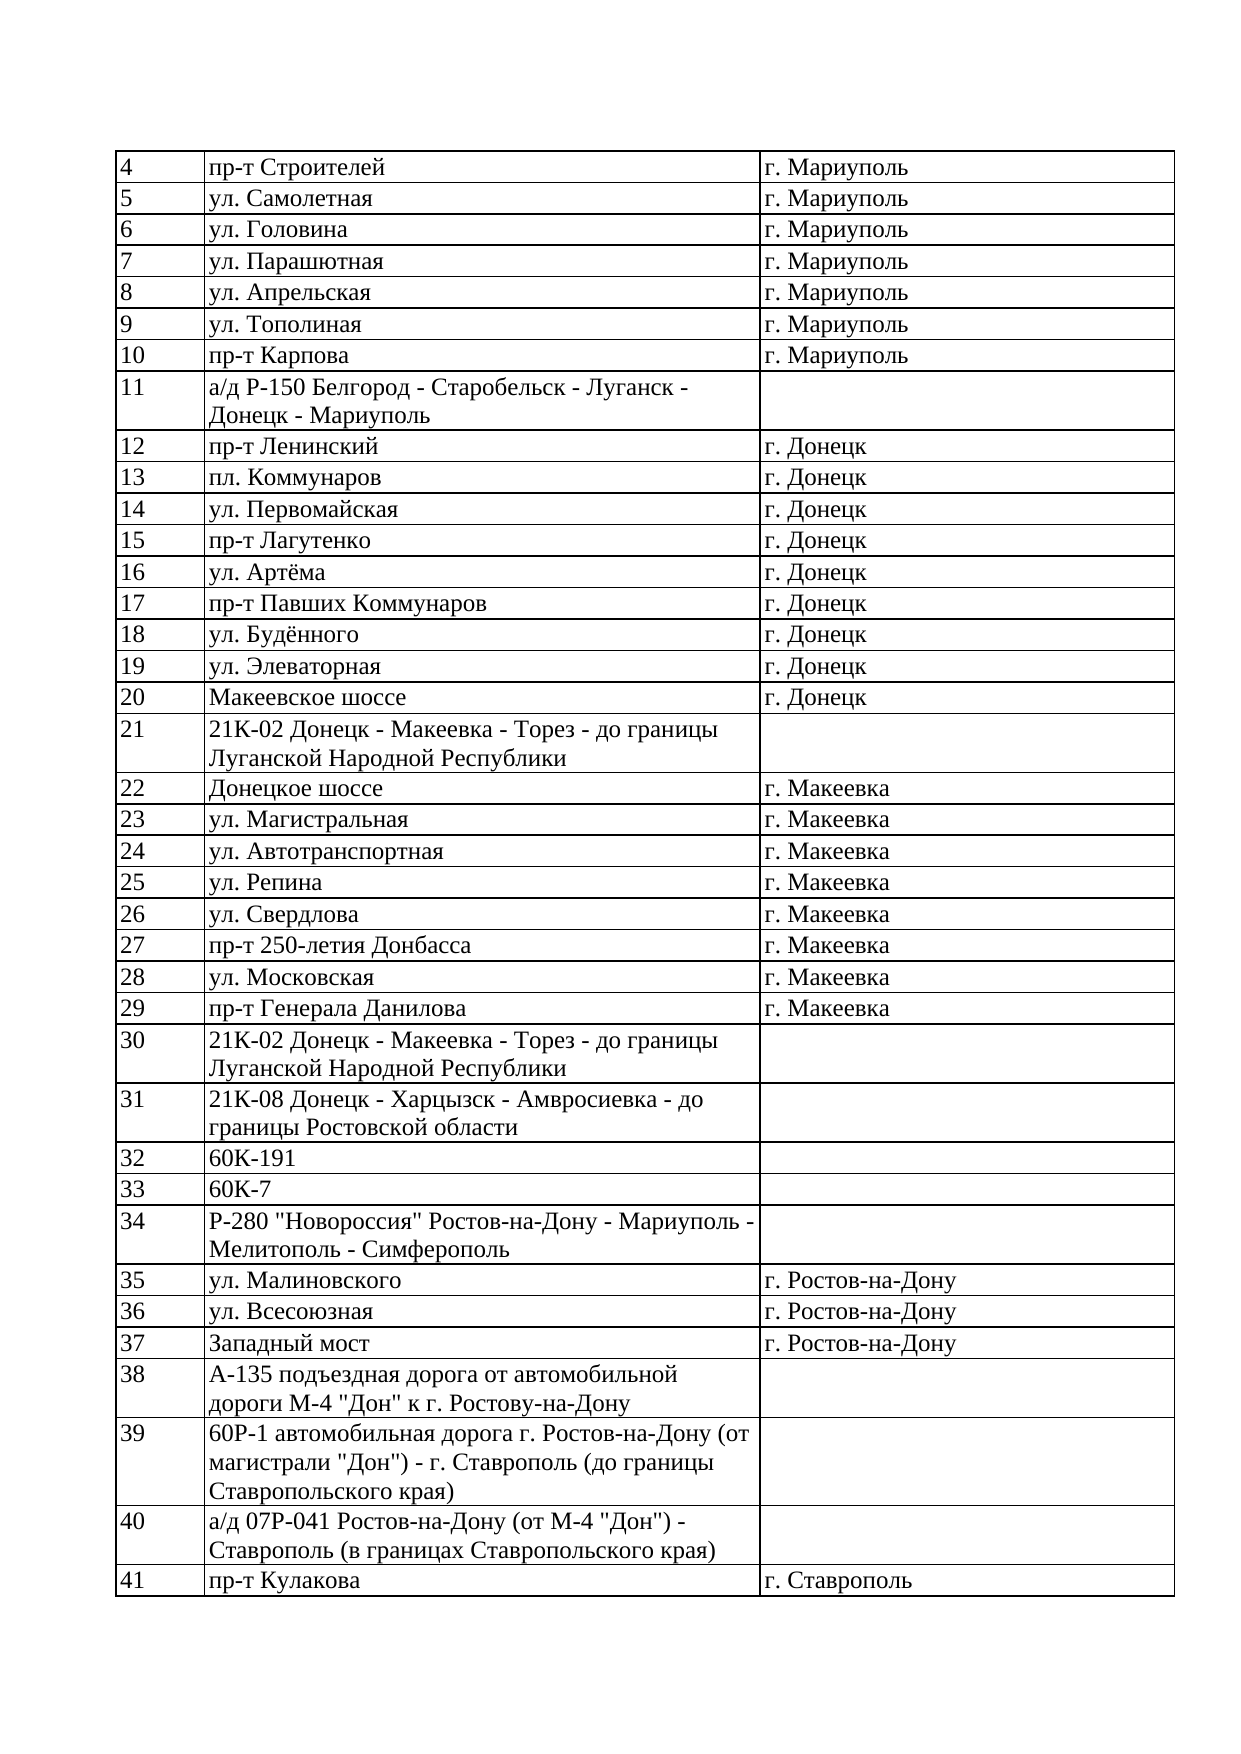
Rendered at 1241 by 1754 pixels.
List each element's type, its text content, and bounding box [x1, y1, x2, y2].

table_cell 21К-08 Донецк - Харцызск - Амвросиевка - до границы Ростовской области [205, 1084, 759, 1141]
table_cell [761, 1174, 1174, 1204]
table_cell 29 [117, 993, 204, 1023]
table_cell г. Ростов-на-Дону [761, 1265, 1174, 1295]
table_cell г. Мариуполь [761, 246, 1174, 276]
table_cell 20 [117, 683, 204, 712]
table_cell г. Макеевка [761, 993, 1174, 1023]
table_cell 39 [117, 1418, 204, 1504]
table_cell Западный мост [205, 1328, 759, 1358]
table_cell Р-280 "Новороссия" Ростов-на-Дону - Мариуполь - Мелитополь - Симферополь [205, 1206, 759, 1263]
table_cell 11 [117, 372, 204, 429]
table_cell г. Ставрополь [761, 1565, 1174, 1595]
table_cell 15 [117, 525, 204, 555]
table_cell г. Донецк [761, 494, 1174, 524]
table_cell г. Донецк [761, 557, 1174, 587]
table_cell 40 [117, 1506, 204, 1563]
table_cell 24 [117, 836, 204, 866]
table_cell Макеевское шоссе [205, 683, 759, 712]
table_cell ул. Тополиная [205, 309, 759, 339]
table_cell [761, 1359, 1174, 1417]
table_cell 25 [117, 867, 204, 897]
table_cell а/д 07Р-041 Ростов-на-Дону (от М-4 "Дон") - Ставрополь (в границах Ставропольского края) [205, 1506, 759, 1563]
table_cell 31 [117, 1084, 204, 1141]
table_cell г. Макеевка [761, 867, 1174, 897]
table_cell 28 [117, 962, 204, 992]
table_cell ул. Самолетная [205, 183, 759, 213]
table_cell [761, 714, 1174, 771]
table_cell г. Донецк [761, 431, 1174, 461]
table_cell 60К-7 [205, 1174, 759, 1204]
table_cell 38 [117, 1359, 204, 1417]
table_cell г. Макеевка [761, 836, 1174, 866]
table_cell ул. Головина [205, 215, 759, 244]
table_cell пр-т Карпова [205, 340, 759, 370]
table_cell 33 [117, 1174, 204, 1204]
table_cell 16 [117, 557, 204, 587]
table_cell 7 [117, 246, 204, 276]
table_cell А-135 подъездная дорога от автомобильной дороги М-4 "Дон" к г. Ростову-на-Дону [205, 1359, 759, 1417]
table_cell 22 [117, 773, 204, 803]
table_cell ул. Магистральная [205, 805, 759, 834]
table_cell г. Макеевка [761, 962, 1174, 992]
table_cell пр-т Генерала Данилова [205, 993, 759, 1023]
table_cell [761, 1418, 1174, 1504]
table_cell 37 [117, 1328, 204, 1358]
table_cell 14 [117, 494, 204, 524]
table_cell [761, 1143, 1174, 1173]
table_cell 19 [117, 651, 204, 681]
table_cell пр-т 250-летия Донбасса [205, 930, 759, 960]
table_cell г. Донецк [761, 588, 1174, 618]
table_cell 60К-191 [205, 1143, 759, 1173]
table_cell Донецкое шоссе [205, 773, 759, 803]
table_cell г. Мариуполь [761, 152, 1174, 181]
table_cell ул. Всесоюзная [205, 1296, 759, 1326]
table_cell 8 [117, 277, 204, 307]
table_cell 35 [117, 1265, 204, 1295]
table_cell 10 [117, 340, 204, 370]
table_cell ул. Парашютная [205, 246, 759, 276]
table_cell ул. Малиновского [205, 1265, 759, 1295]
table_cell г. Донецк [761, 683, 1174, 712]
table_cell [761, 1084, 1174, 1141]
table_cell 27 [117, 930, 204, 960]
table_cell г. Мариуполь [761, 215, 1174, 244]
table_cell г. Донецк [761, 462, 1174, 492]
table_cell [761, 1506, 1174, 1563]
table_cell пл. Коммунаров [205, 462, 759, 492]
table_cell пр-т Павших Коммунаров [205, 588, 759, 618]
table_cell ул. Будённого [205, 620, 759, 649]
table_cell [761, 1025, 1174, 1082]
table_cell ул. Апрельская [205, 277, 759, 307]
table_cell [761, 372, 1174, 429]
table_cell 21К-02 Донецк - Макеевка - Торез - до границы Луганской Народной Республики [205, 1025, 759, 1082]
table_cell 18 [117, 620, 204, 649]
table_cell пр-т Ленинский [205, 431, 759, 461]
table_cell 13 [117, 462, 204, 492]
table_cell 21 [117, 714, 204, 771]
table_cell 21К-02 Донецк - Макеевка - Торез - до границы Луганской Народной Республики [205, 714, 759, 771]
table_cell ул. Автотранспортная [205, 836, 759, 866]
table_cell 9 [117, 309, 204, 339]
table_cell пр-т Кулакова [205, 1565, 759, 1595]
table_cell г. Мариуполь [761, 340, 1174, 370]
table_cell г. Макеевка [761, 930, 1174, 960]
table_cell 36 [117, 1296, 204, 1326]
table_cell ул. Свердлова [205, 899, 759, 929]
table_cell ул. Московская [205, 962, 759, 992]
table_cell 17 [117, 588, 204, 618]
table_cell ул. Первомайская [205, 494, 759, 524]
table_cell г. Мариуполь [761, 183, 1174, 213]
table_cell 41 [117, 1565, 204, 1595]
table_cell ул. Артёма [205, 557, 759, 587]
table_cell пр-т Лагутенко [205, 525, 759, 555]
table_cell 6 [117, 215, 204, 244]
table_cell г. Донецк [761, 651, 1174, 681]
table_cell 30 [117, 1025, 204, 1082]
table_cell г. Ростов-на-Дону [761, 1328, 1174, 1358]
table_cell а/д Р-150 Белгород - Старобельск - Луганск - Донецк - Мариуполь [205, 372, 759, 429]
table_cell г. Донецк [761, 620, 1174, 649]
table_cell 4 [117, 152, 204, 181]
table_cell ул. Репина [205, 867, 759, 897]
table_cell г. Макеевка [761, 899, 1174, 929]
table_cell г. Ростов-на-Дону [761, 1296, 1174, 1326]
table_cell г. Макеевка [761, 805, 1174, 834]
table_cell 12 [117, 431, 204, 461]
table_cell ул. Элеваторная [205, 651, 759, 681]
table_cell г. Мариуполь [761, 277, 1174, 307]
table_cell [761, 1206, 1174, 1263]
table_cell 60Р-1 автомобильная дорога г. Ростов-на-Дону (от магистрали "Дон") - г. Ставрополь (до границы Ставропольского края) [205, 1418, 759, 1504]
table_cell г. Макеевка [761, 773, 1174, 803]
table_cell г. Донецк [761, 525, 1174, 555]
table_cell 23 [117, 805, 204, 834]
table_cell г. Мариуполь [761, 309, 1174, 339]
table_cell 32 [117, 1143, 204, 1173]
table_cell 26 [117, 899, 204, 929]
table_cell пр-т Строителей [205, 152, 759, 181]
table_cell 34 [117, 1206, 204, 1263]
table_cell 5 [117, 183, 204, 213]
